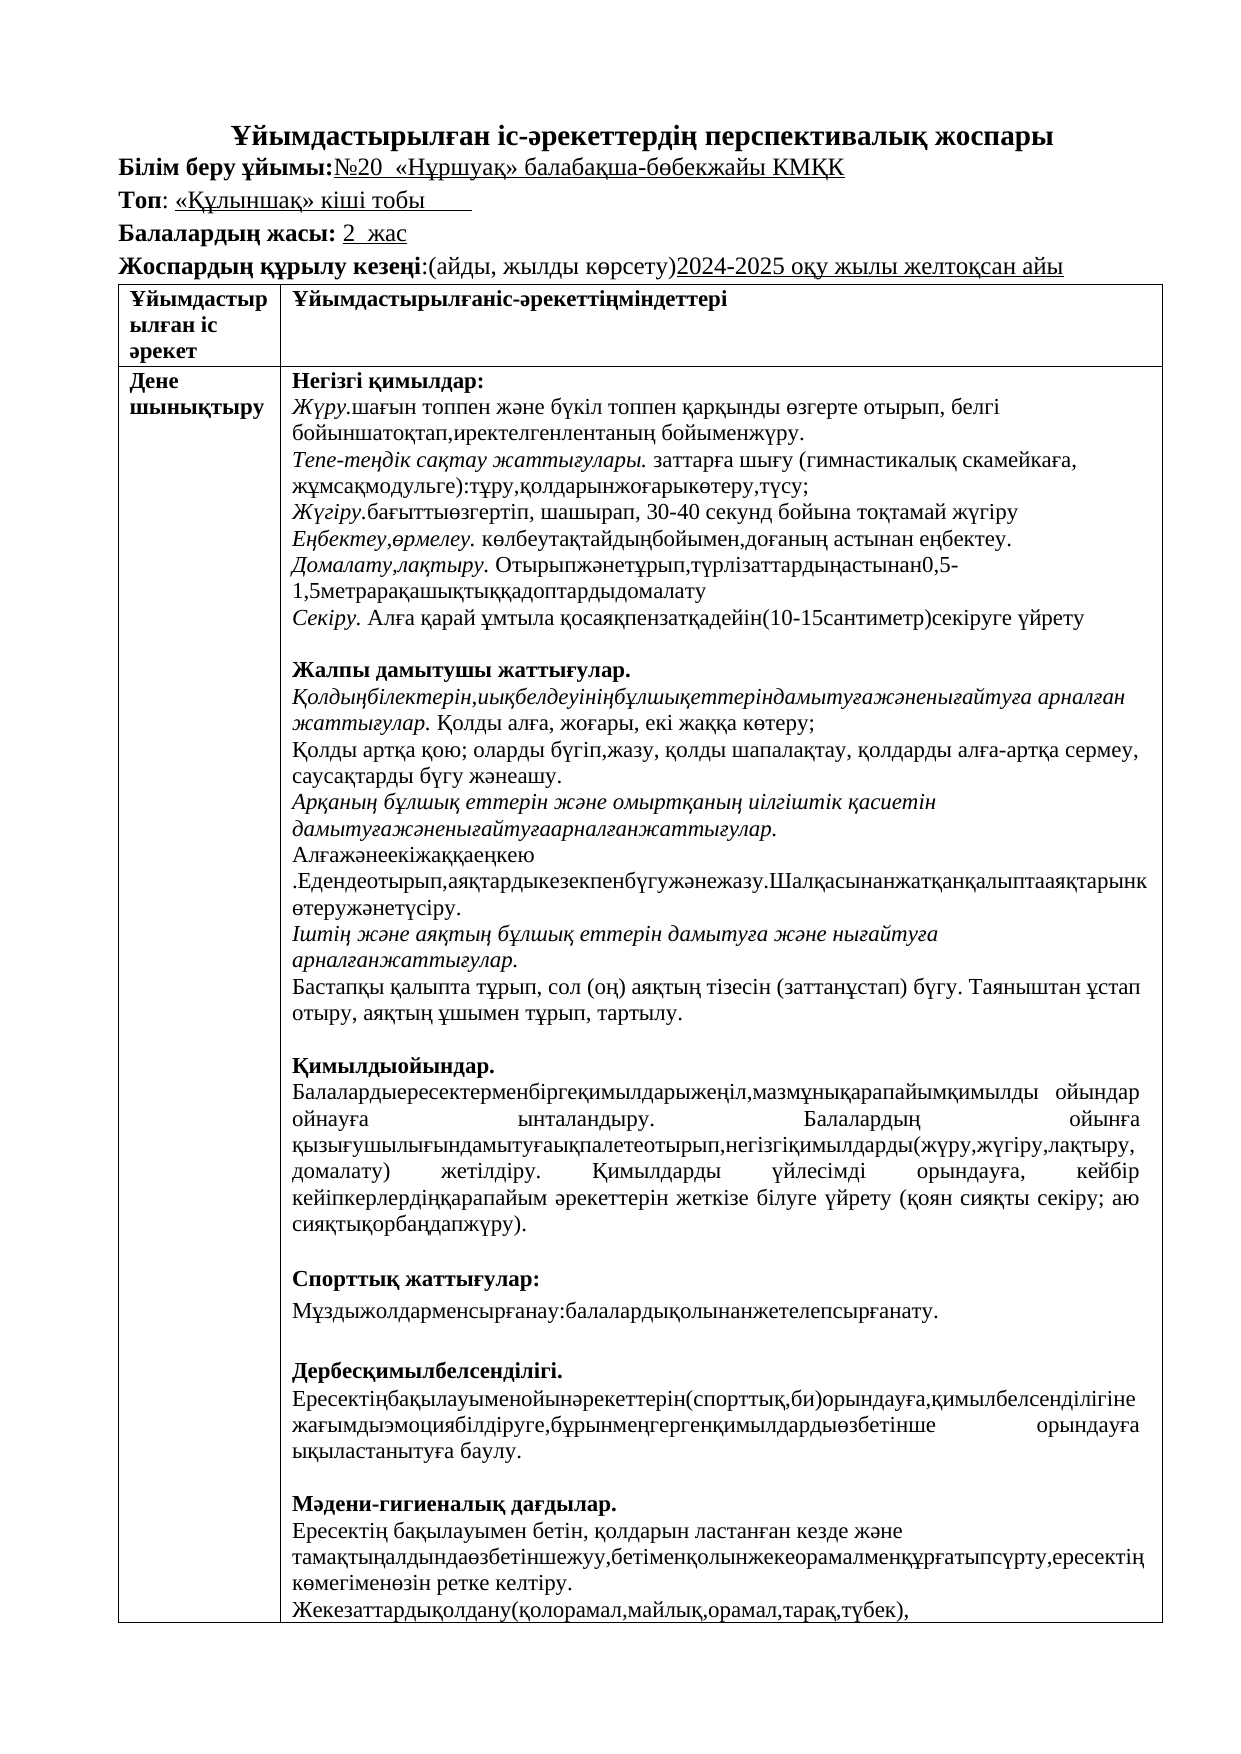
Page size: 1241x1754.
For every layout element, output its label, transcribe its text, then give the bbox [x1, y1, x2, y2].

text Жоспардың құрылу кезеңі:(айды, жылды көрсету)2024-2025 оқу жылы желтоқсан айы [118, 251, 1152, 279]
text Білім беру ұйымы:№20 «Нұршуақ» балабақша-бөбекжайы КМҚК [118, 152, 1152, 180]
table_header Ұйымдастырылғаніс-әрекеттіңміндеттері [281, 285, 1162, 366]
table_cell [281, 367, 1162, 1622]
text Топ: «Құлыншақ» кіші тобы [118, 185, 1152, 213]
table_cell Дене шынықтыру [119, 367, 280, 1622]
table_header Ұйымдастырылған іс әрекет [119, 285, 280, 366]
text Балалардың жасы: 2 жас [118, 218, 1152, 246]
text Ұйымдастырылған іс-әрекеттердің перспективалық жоспары [133, 118, 1152, 152]
